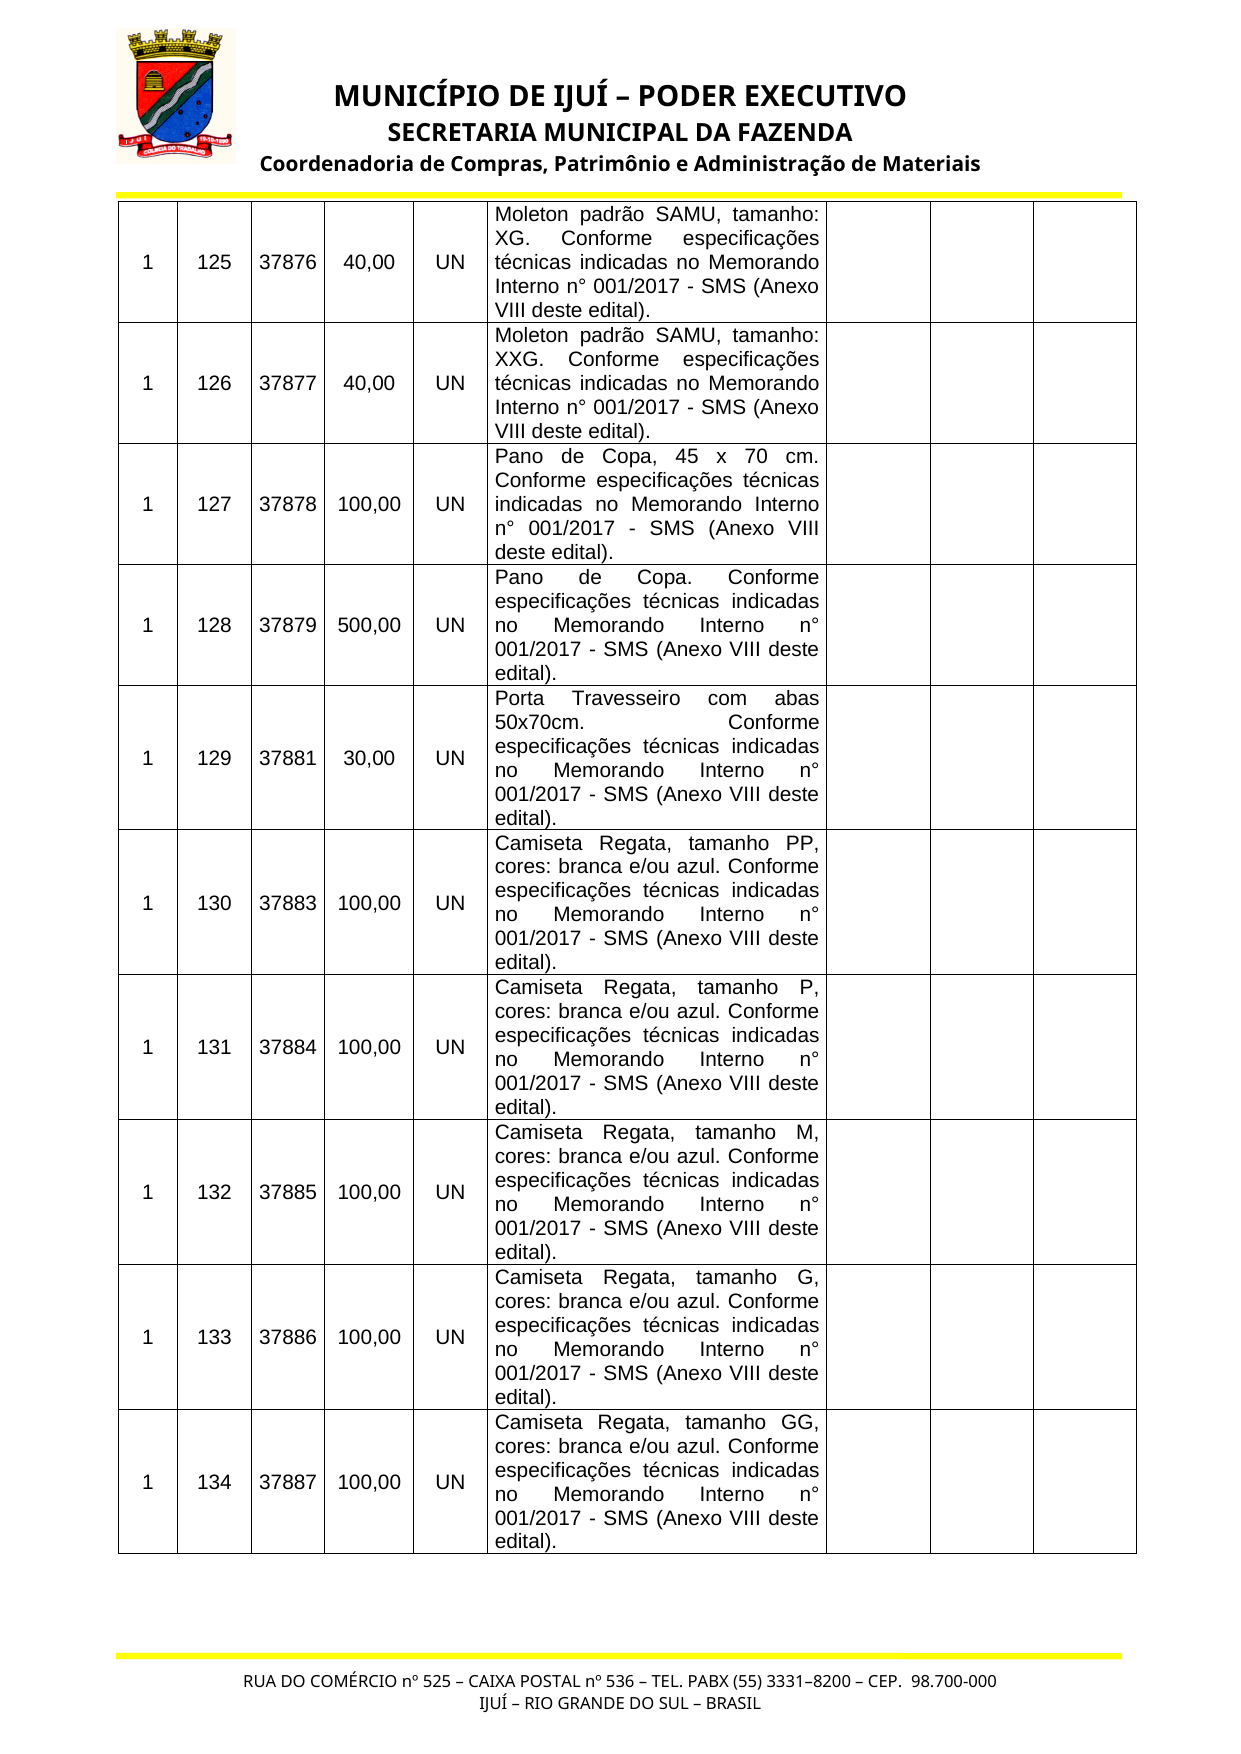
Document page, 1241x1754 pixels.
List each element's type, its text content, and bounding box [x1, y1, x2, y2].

table_cell Camiseta Regata, tamanho PP, cores: branca e/ou azul. Conforme especificações técnicas indicadas no Memorando Interno n° 001/2017 - SMS (Anexo VIII deste edital). [488, 830, 826, 974]
table_cell Pano de Copa. Conforme especificações técnicas indicadas no Memorando Interno n° 001/2017 - SMS (Anexo VIII deste edital). [488, 565, 826, 684]
table_cell [1034, 565, 1136, 684]
table_cell [931, 565, 1033, 684]
table_cell UN [414, 323, 487, 443]
table_cell [931, 686, 1033, 829]
table_cell 40,00 [325, 202, 413, 322]
table_cell UN [414, 830, 487, 974]
table_cell Porta Travesseiro com abas 50x70cm. Conforme especificações técnicas indicadas no Memorando Interno n° 001/2017 - SMS (Anexo VIII deste edital). [488, 686, 826, 829]
table_cell 1 [119, 444, 177, 564]
table_cell UN [414, 565, 487, 684]
table_cell 1 [119, 565, 177, 684]
table_cell [827, 323, 930, 443]
table_cell UN [414, 1120, 487, 1264]
table_cell [1034, 686, 1136, 829]
table_cell UN [414, 975, 487, 1119]
table_cell Moleton padrão SAMU, tamanho: XG. Conforme especificações técnicas indicadas no Memorando Interno n° 001/2017 - SMS (Anexo VIII deste edital). [488, 202, 826, 322]
picture [116, 28, 237, 164]
table_cell Camiseta Regata, tamanho GG, cores: branca e/ou azul. Conforme especificações técnicas indicadas no Memorando Interno n° 001/2017 - SMS (Anexo VIII deste edital). [488, 1410, 826, 1553]
table_cell 37877 [252, 323, 324, 443]
table_cell 100,00 [325, 1120, 413, 1264]
table_cell 37878 [252, 444, 324, 564]
table_cell 37876 [252, 202, 324, 322]
table_cell 100,00 [325, 1265, 413, 1408]
table_cell [1034, 830, 1136, 974]
table_cell 40,00 [325, 323, 413, 443]
table_cell [827, 1265, 930, 1408]
table_cell [827, 444, 930, 564]
table_cell 37883 [252, 830, 324, 974]
table_cell [827, 202, 930, 322]
table_cell 37881 [252, 686, 324, 829]
table_cell 127 [178, 444, 251, 564]
table_cell 37884 [252, 975, 324, 1119]
table_cell 134 [178, 1410, 251, 1553]
table_cell 1 [119, 323, 177, 443]
table_cell [1034, 202, 1136, 322]
table_cell 125 [178, 202, 251, 322]
table_cell Camiseta Regata, tamanho M, cores: branca e/ou azul. Conforme especificações técnicas indicadas no Memorando Interno n° 001/2017 - SMS (Anexo VIII deste edital). [488, 1120, 826, 1264]
table_cell [931, 444, 1033, 564]
table_cell [827, 565, 930, 684]
table_cell [1034, 1410, 1136, 1553]
table_cell [827, 686, 930, 829]
table_cell [931, 202, 1033, 322]
table_cell 1 [119, 202, 177, 322]
table_cell [931, 1410, 1033, 1553]
table_cell 1 [119, 1120, 177, 1264]
table_cell [1034, 1265, 1136, 1408]
table_cell 37886 [252, 1265, 324, 1408]
table_cell [827, 1120, 930, 1264]
table_cell 129 [178, 686, 251, 829]
table_cell 100,00 [325, 830, 413, 974]
table_cell UN [414, 686, 487, 829]
table_cell UN [414, 1265, 487, 1408]
table_cell 133 [178, 1265, 251, 1408]
table_cell [827, 1410, 930, 1553]
table_cell [1034, 444, 1136, 564]
table_cell 128 [178, 565, 251, 684]
table_cell Pano de Copa, 45 x 70 cm. Conforme especificações técnicas indicadas no Memorando Interno n° 001/2017 - SMS (Anexo VIII deste edital). [488, 444, 826, 564]
table_cell Moleton padrão SAMU, tamanho: XXG. Conforme especificações técnicas indicadas no Memorando Interno n° 001/2017 - SMS (Anexo VIII deste edital). [488, 323, 826, 443]
table_cell [827, 975, 930, 1119]
table_cell 500,00 [325, 565, 413, 684]
table_cell [931, 1265, 1033, 1408]
table_cell 37879 [252, 565, 324, 684]
table_cell 1 [119, 975, 177, 1119]
table_cell UN [414, 202, 487, 322]
table_cell [1034, 1120, 1136, 1264]
table_cell 1 [119, 1265, 177, 1408]
table_cell [1034, 323, 1136, 443]
table_cell [931, 975, 1033, 1119]
table_cell [931, 323, 1033, 443]
table_cell 132 [178, 1120, 251, 1264]
table_cell 1 [119, 830, 177, 974]
table_cell UN [414, 444, 487, 564]
table_cell Camiseta Regata, tamanho G, cores: branca e/ou azul. Conforme especificações técnicas indicadas no Memorando Interno n° 001/2017 - SMS (Anexo VIII deste edital). [488, 1265, 826, 1408]
table_cell 130 [178, 830, 251, 974]
table_cell [1034, 975, 1136, 1119]
table_cell 1 [119, 1410, 177, 1553]
table_cell 30,00 [325, 686, 413, 829]
table_cell UN [414, 1410, 487, 1553]
table_cell [827, 830, 930, 974]
table_cell Camiseta Regata, tamanho P, cores: branca e/ou azul. Conforme especificações técnicas indicadas no Memorando Interno n° 001/2017 - SMS (Anexo VIII deste edital). [488, 975, 826, 1119]
table_cell 100,00 [325, 1410, 413, 1553]
table_cell 126 [178, 323, 251, 443]
table_cell [931, 830, 1033, 974]
table_cell 100,00 [325, 444, 413, 564]
table_cell 131 [178, 975, 251, 1119]
table_cell 1 [119, 686, 177, 829]
table_cell [931, 1120, 1033, 1264]
table_cell 37885 [252, 1120, 324, 1264]
table_cell 100,00 [325, 975, 413, 1119]
table_cell 37887 [252, 1410, 324, 1553]
